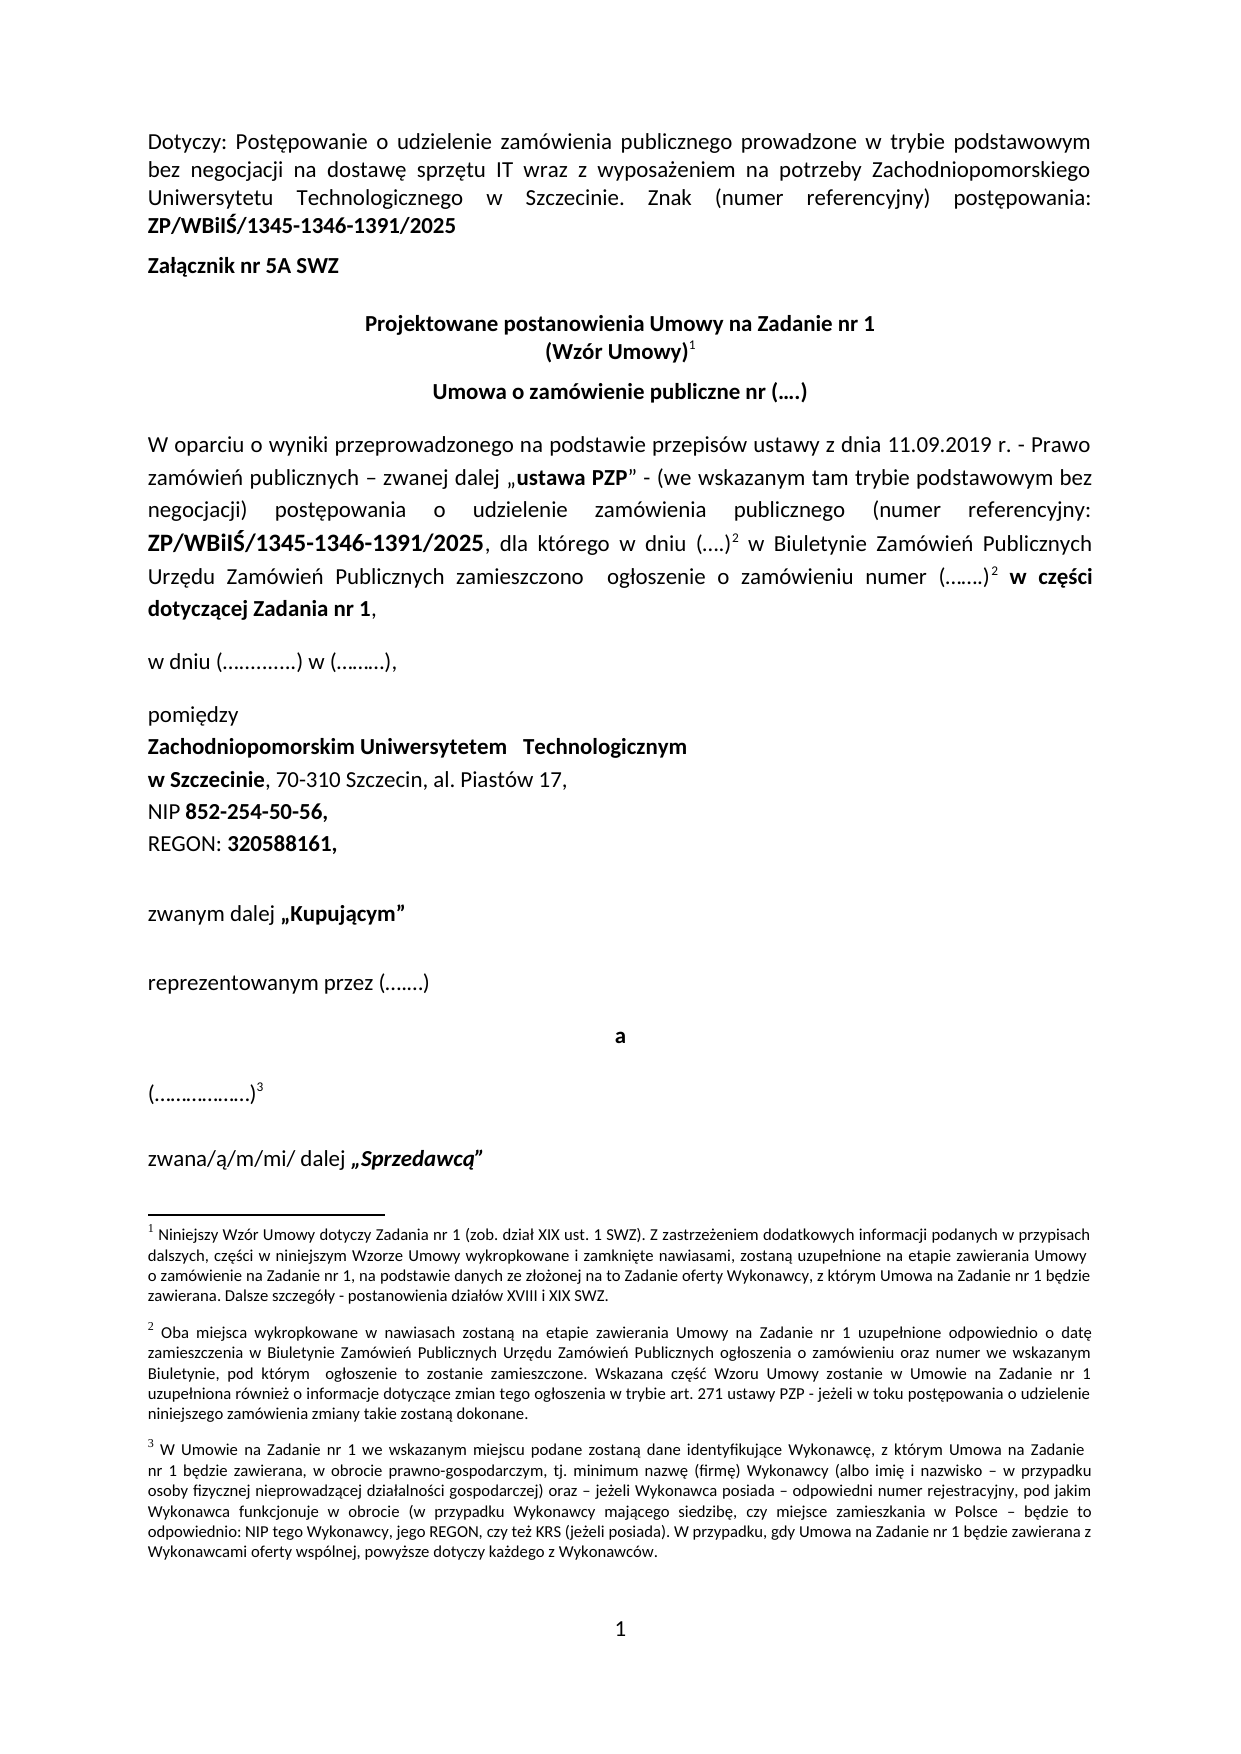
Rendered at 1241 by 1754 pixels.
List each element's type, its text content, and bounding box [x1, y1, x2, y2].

text Umowa o zamówienie publiczne nr (….) [148, 377, 1093, 406]
text w dniu (…..........) w (………), [148, 647, 1093, 675]
text zwana/ą/m/mi/ dalej „Sprzedawcą” [148, 1144, 1093, 1172]
text a [148, 1021, 1093, 1049]
text W oparciu o wyniki przeprowadzonego na podstawie przepisów ustawy z dnia 11.09.2019 r. - Prawo zamówień publicznych – zwanej dalej „ustawa PZP” - (we wskazanym tam trybie podstawowym bez negocjacji) postępowania o udzielenie zamówienia publicznego (numer referencyjny: ZP/WBiIŚ/1345-1346-1391/2025, dla którego w dniu (….) w Biuletynie Zamówień Publicznych Urzędu Zamówień Publicznych zamieszczono ogłoszenie o zamówieniu numer (…….)2 w części dotyczącej Zadania nr 1, [148, 431, 1093, 622]
text Projektowane postanowienia Umowy na Zadanie nr 1 (Wzór Umowy) [148, 309, 1093, 365]
text zwanym dalej „Kupującym” [148, 899, 1093, 927]
text (………………) [148, 1079, 1093, 1107]
text reprezentowanym przez (….…) [148, 968, 1093, 996]
text pomiędzy Zachodniopomorskim Uniwersytetem Technologicznym w Szczecinie, 70-310 Szczecin, al. Piastów 17, NIP 852-254-50-56, REGON: 320588161, [148, 700, 1093, 857]
